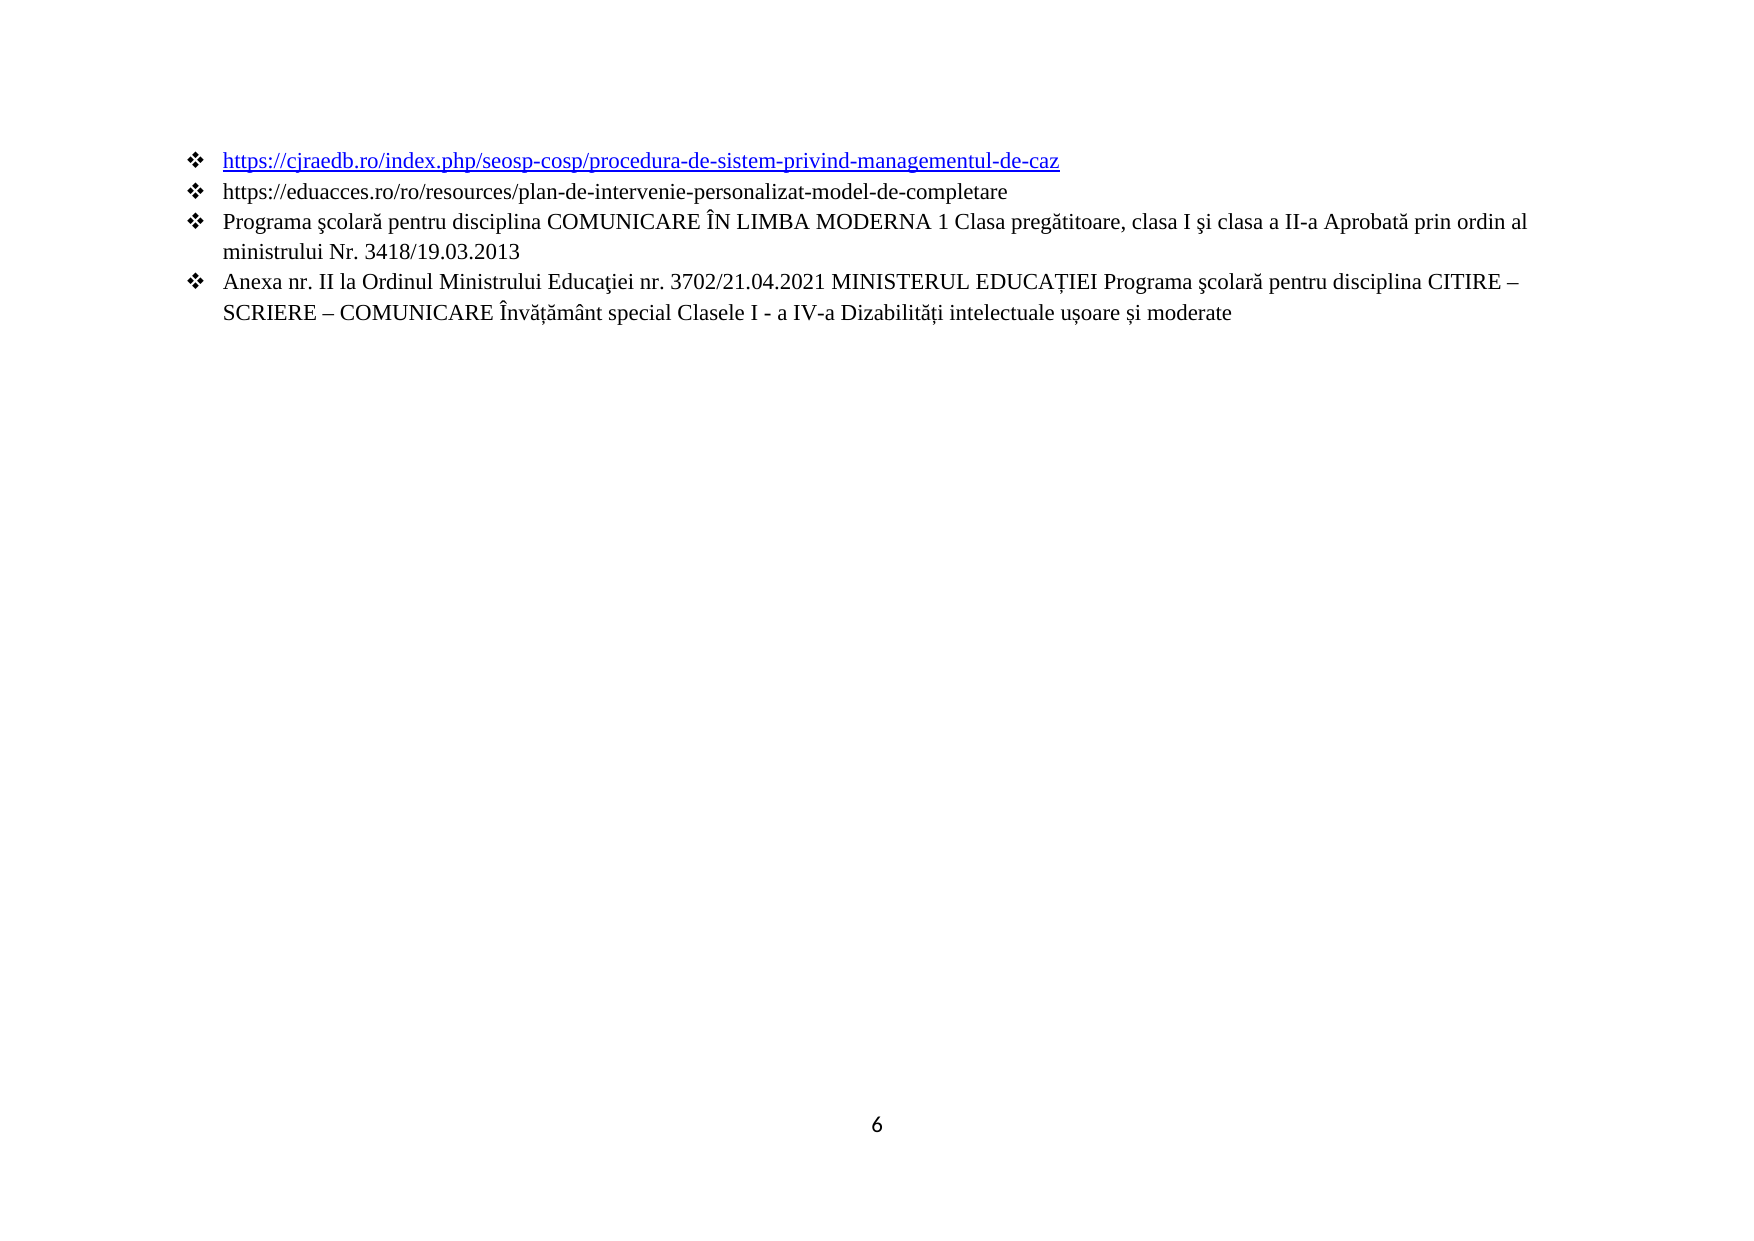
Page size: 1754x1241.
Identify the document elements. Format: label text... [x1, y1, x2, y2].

list Programa şcolară pentru disciplina COMUNICARE ÎN LIMBA MODERNA 1 Clasa pregătitoare, clasa I şi clasa a II-a Aprobată prin ordin al ministrului Nr. 3418/19.03.2013 [185, 208, 1606, 264]
list https://cjraedb.ro/index.php/seosp-cosp/procedura-de-sistem-privind-managementul-de-caz [185, 148, 1606, 174]
list Anexa nr. II la Ordinul Ministrului Educaţiei nr. 3702/21.04.2021 MINISTERUL EDUCAȚIEI Programa şcolară pentru disciplina CITIRE – SCRIERE – COMUNICARE Învățământ special Clasele I - a IV-a Dizabilități intelectuale ușoare și moderate [185, 268, 1606, 325]
list https://eduacces.ro/ro/resources/plan-de-intervenie-personalizat-model-de-completare [185, 178, 1606, 204]
